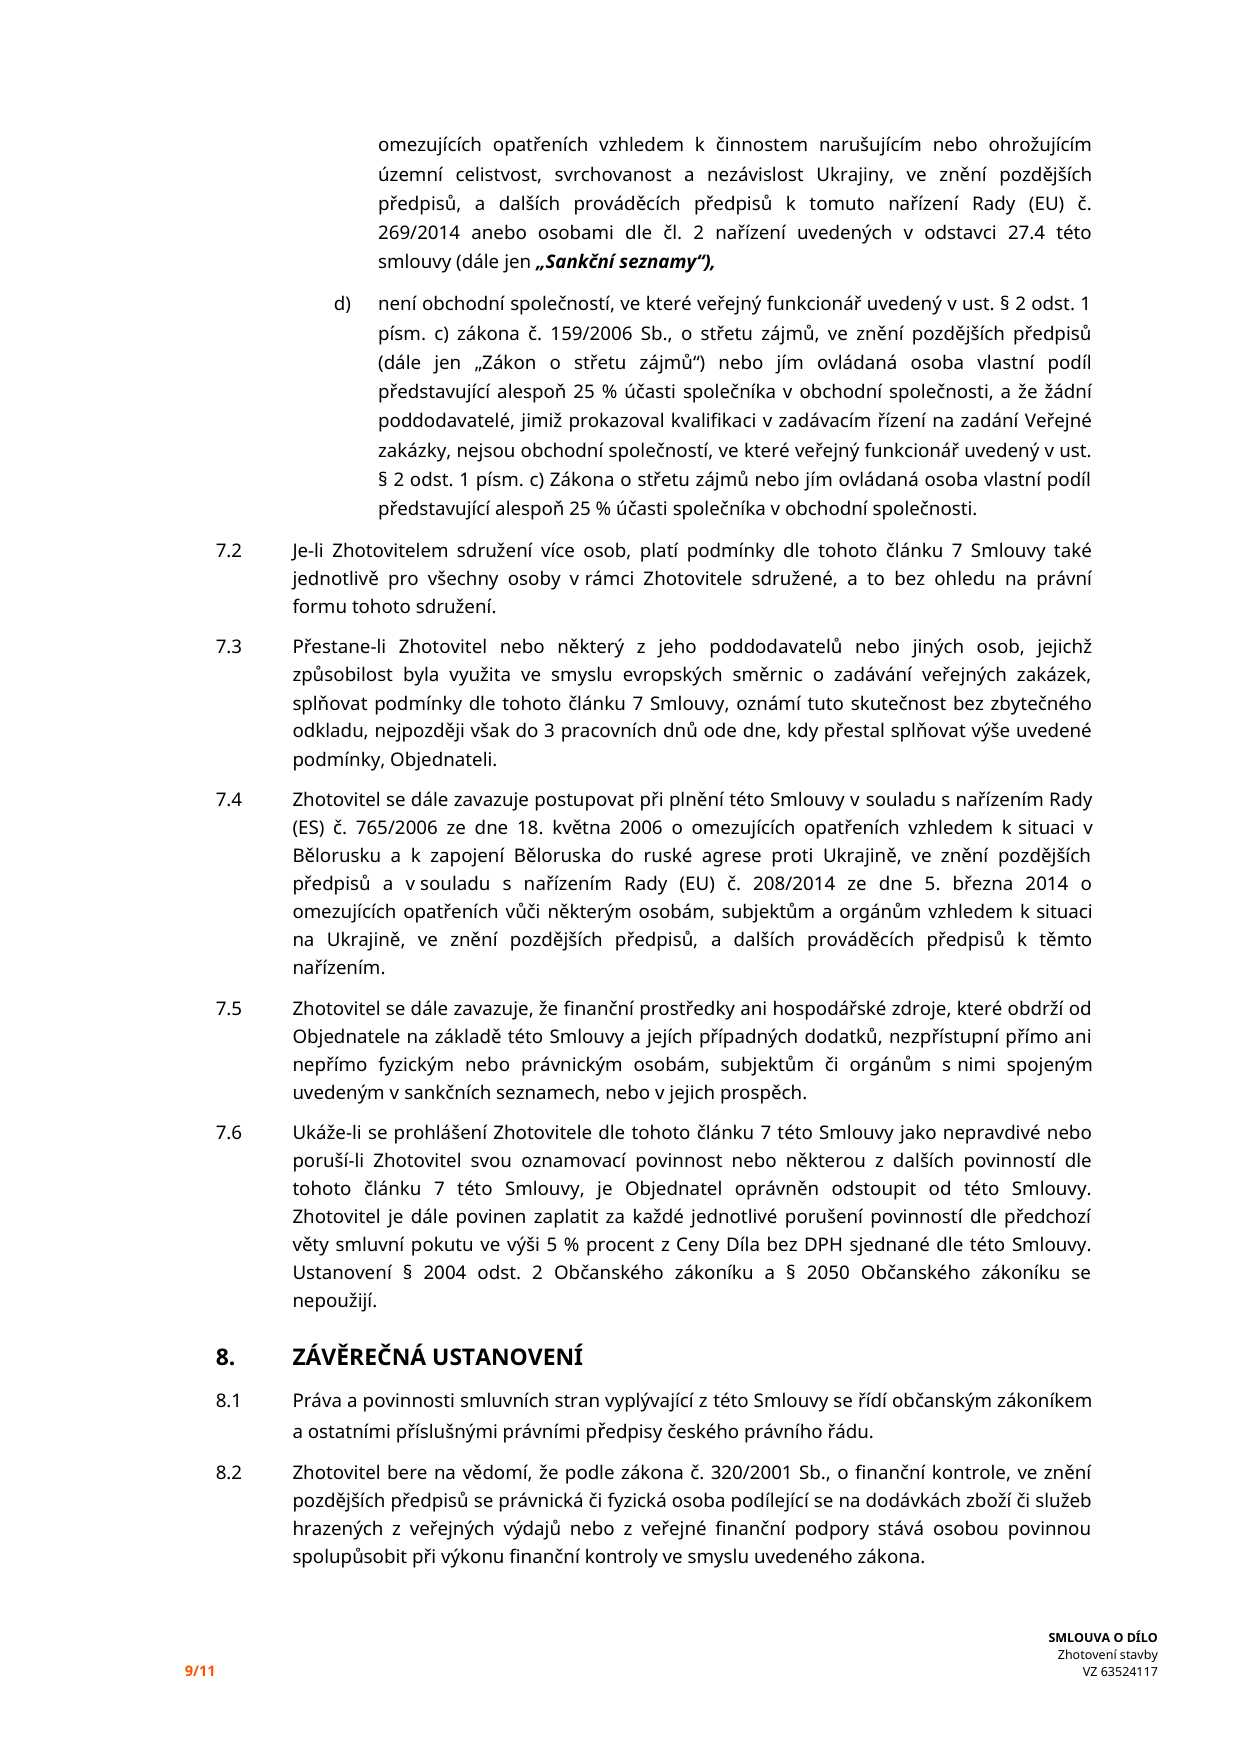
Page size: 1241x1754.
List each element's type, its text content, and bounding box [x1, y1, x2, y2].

text Ukáže-li se prohlášení Zhotovitele dle tohoto článku 7 této Smlouvy jako nepravdivé nebo poruší-li Zhotovitel svou oznamovací povinnost nebo některou z dalších povinností dle tohoto článku 7 této Smlouvy, je Objednatel oprávněn odstoupit od této Smlouvy. Zhotovitel je dále povinen zaplatit za každé jednotlivé porušení povinností dle předchozí věty smluvní pokutu ve výši 5 % procent z Ceny Díla bez DPH sjednané dle této Smlouvy. Ustanovení § 2004 odst. 2 Občanského zákoníku a § 2050 Občanského zákoníku se nepoužijí. [216, 1119, 1093, 1313]
text Zhotovitel se dále zavazuje postupovat při plnění této Smlouvy v souladu s nařízením Rady (ES) č. 765/2006 ze dne 18. května 2006 o omezujících opatřeních vzhledem k situaci v Bělorusku a k zapojení Běloruska do ruské agrese proti Ukrajině, ve znění pozdějších předpisů a v souladu s nařízením Rady (EU) č. 208/2014 ze dne 5. března 2014 o omezujících opatřeních vůči některým osobám, subjektům a orgánům vzhledem k situaci na Ukrajině, ve znění pozdějších předpisů, a dalších prováděcích předpisů k těmto nařízením. [216, 786, 1093, 980]
text ZÁVĚREČNÁ USTANOVENÍ [216, 1341, 1093, 1372]
text není obchodní společností, ve které veřejný funkcionář uvedený v ust. § 2 odst. 1 písm. c) zákona č. 159/2006 Sb., o střetu zájmů, ve znění pozdějších předpisů (dále jen „Zákon o střetu zájmů“) nebo jím ovládaná osoba vlastní podíl představující alespoň 25 % účasti společníka v obchodní společnosti, a že žádní poddodavatelé, jimiž prokazoval kvalifikaci v zadávacím řízení na zadání Veřejné zakázky, nejsou obchodní společností, ve které veřejný funkcionář uvedený v ust. § 2 odst. 1 písm. c) Zákona o střetu zájmů nebo jím ovládaná osoba vlastní podíl představující alespoň 25 % účasti společníka v obchodní společnosti. [334, 291, 1093, 521]
text Zhotovitel se dále zavazuje, že finanční prostředky ani hospodářské zdroje, které obdrží od Objednatele na základě této Smlouvy a jejích případných dodatků, nezpřístupní přímo ani nepřímo fyzickým nebo právnickým osobám, subjektům či orgánům s nimi spojeným uvedeným v sankčních seznamech, nebo v jejich prospěch. [216, 995, 1093, 1104]
text Přestane-li Zhotovitel nebo některý z jeho poddodavatelů nebo jiných osob, jejichž způsobilost byla využita ve smyslu evropských směrnic o zadávání veřejných zakázek, splňovat podmínky dle tohoto článku 7 Smlouvy, oznámí tuto skutečnost bez zbytečného odkladu, nejpozději však do 3 pracovních dnů ode dne, kdy přestal splňovat výše uvedené podmínky, Objednateli. [216, 634, 1093, 771]
text Zhotovitel bere na vědomí, že podle zákona č. 320/2001 Sb., o finanční kontrole, ve znění pozdějších předpisů se právnická či fyzická osoba podílející se na dodávkách zboží či služeb hrazených z veřejných výdajů nebo z veřejné finanční podpory stává osobou povinnou spolupůsobit při výkonu finanční kontroly ve smyslu uvedeného zákona. [216, 1459, 1093, 1569]
text Je-li Zhotovitelem sdružení více osob, platí podmínky dle tohoto článku 7 Smlouvy také jednotlivě pro všechny osoby v rámci Zhotovitele sdružené, a to bez ohledu na právní formu tohoto sdružení. [216, 537, 1093, 619]
text Práva a povinnosti smluvních stran vyplývající z této Smlouvy se řídí občanským zákoníkem a ostatními příslušnými právními předpisy českého právního řádu. [216, 1388, 1093, 1444]
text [334, 132, 1093, 274]
